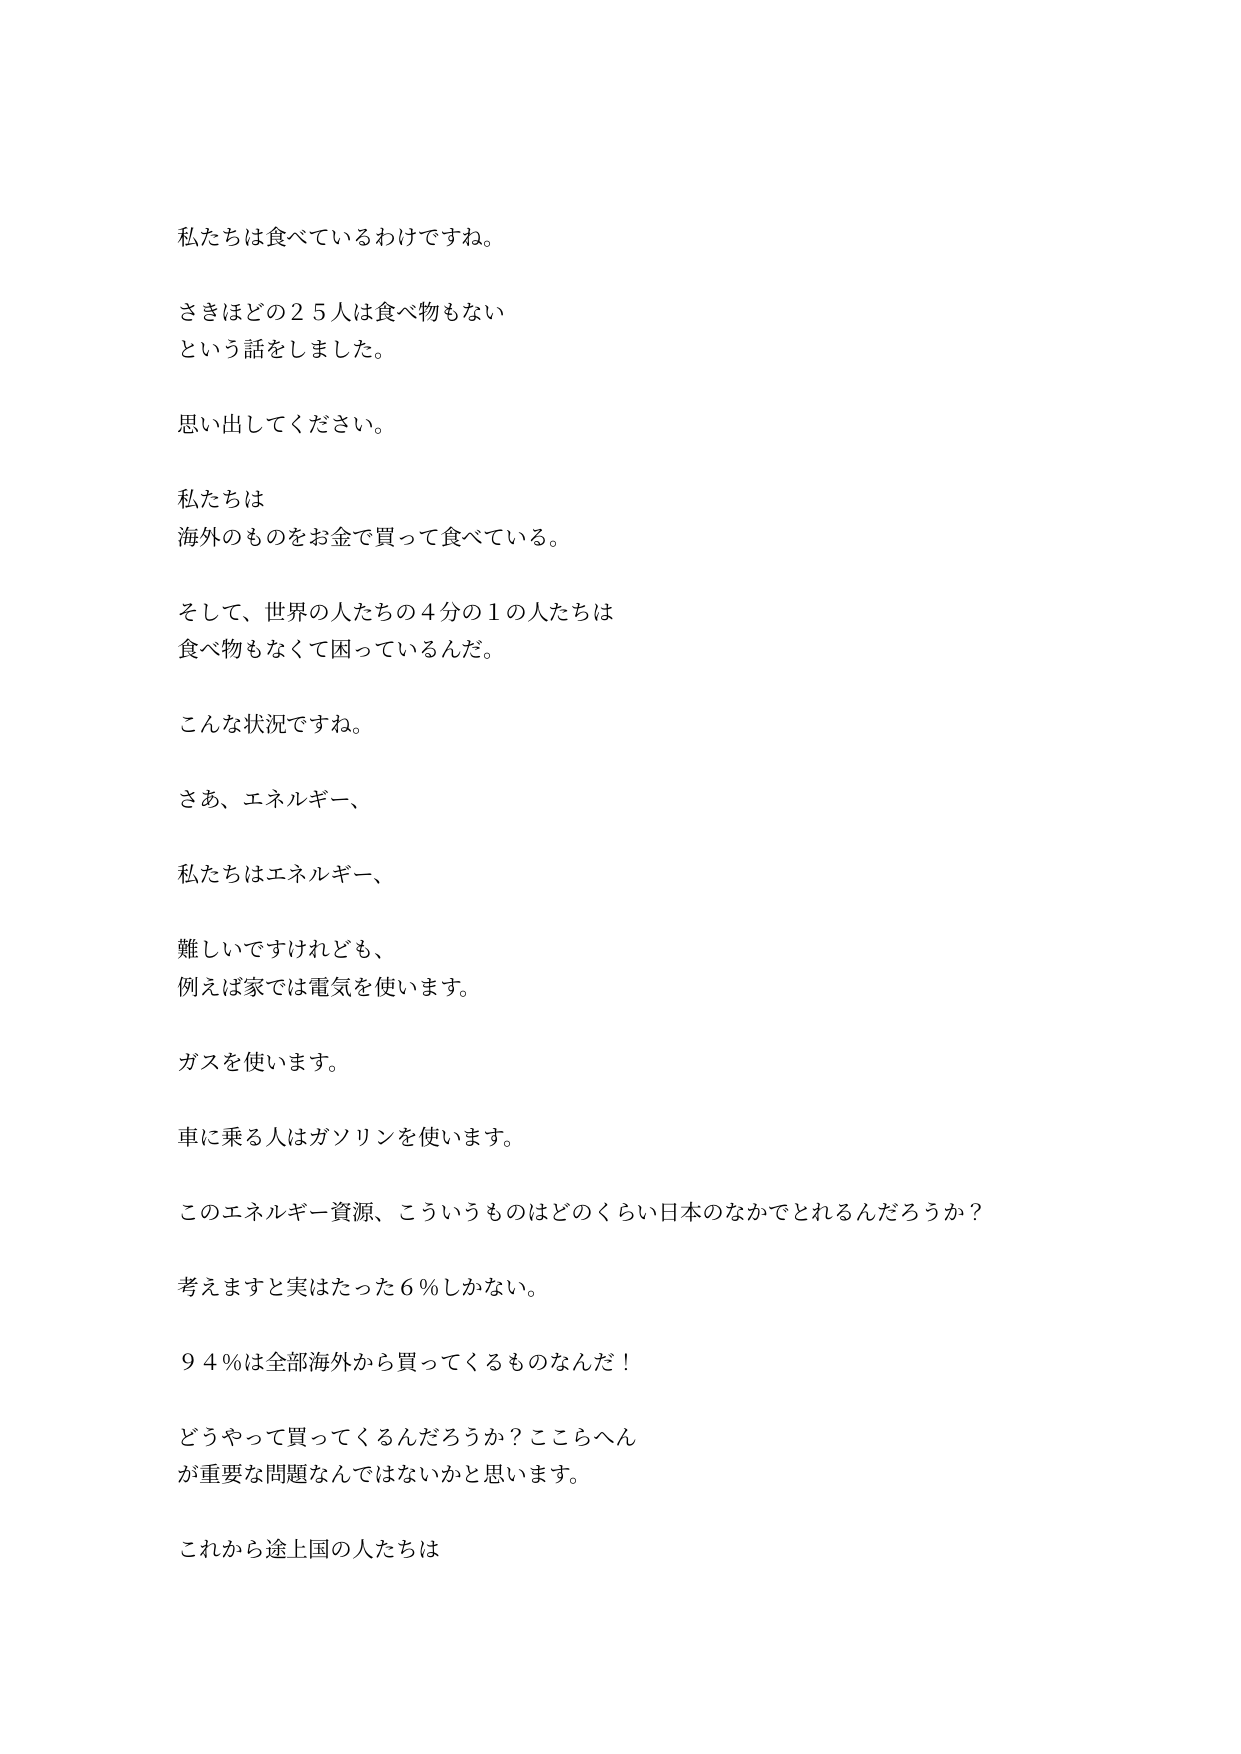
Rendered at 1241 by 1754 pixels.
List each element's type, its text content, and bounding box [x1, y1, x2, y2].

text ガスを使います。 [177, 1042, 1063, 1079]
text どうやって買ってくるんだろうか？ここらへん [177, 1417, 1063, 1454]
text ９４％は全部海外から買ってくるものなんだ！ [177, 1342, 1063, 1379]
text 思い出してください。 [177, 404, 1063, 442]
text という話をしました。 [177, 329, 1063, 367]
text さあ、エネルギー、 [177, 779, 1063, 817]
text 食べ物もなくて困っているんだ。 [177, 629, 1063, 667]
text 私たちは [177, 479, 1063, 517]
text 海外のものをお金で買って食べている。 [177, 517, 1063, 554]
text 私たちは食べているわけですね。 [177, 217, 1063, 254]
text 考えますと実はたった６％しかない。 [177, 1267, 1063, 1304]
text さきほどの２５人は食べ物もない [177, 292, 1063, 329]
text 例えば家では電気を使います。 [177, 967, 1063, 1004]
text このエネルギー資源、こういうものはどのくらい日本のなかでとれるんだろうか？ [177, 1192, 1063, 1229]
text 車に乗る人はガソリンを使います。 [177, 1117, 1063, 1154]
text そして、世界の人たちの４分の１の人たちは [177, 592, 1063, 629]
text が重要な問題なんではないかと思います。 [177, 1454, 1063, 1492]
text 難しいですけれども、 [177, 929, 1063, 967]
text こんな状況ですね。 [177, 704, 1063, 742]
text これから途上国の人たちは [177, 1529, 1063, 1567]
text 私たちはエネルギー、 [177, 854, 1063, 892]
